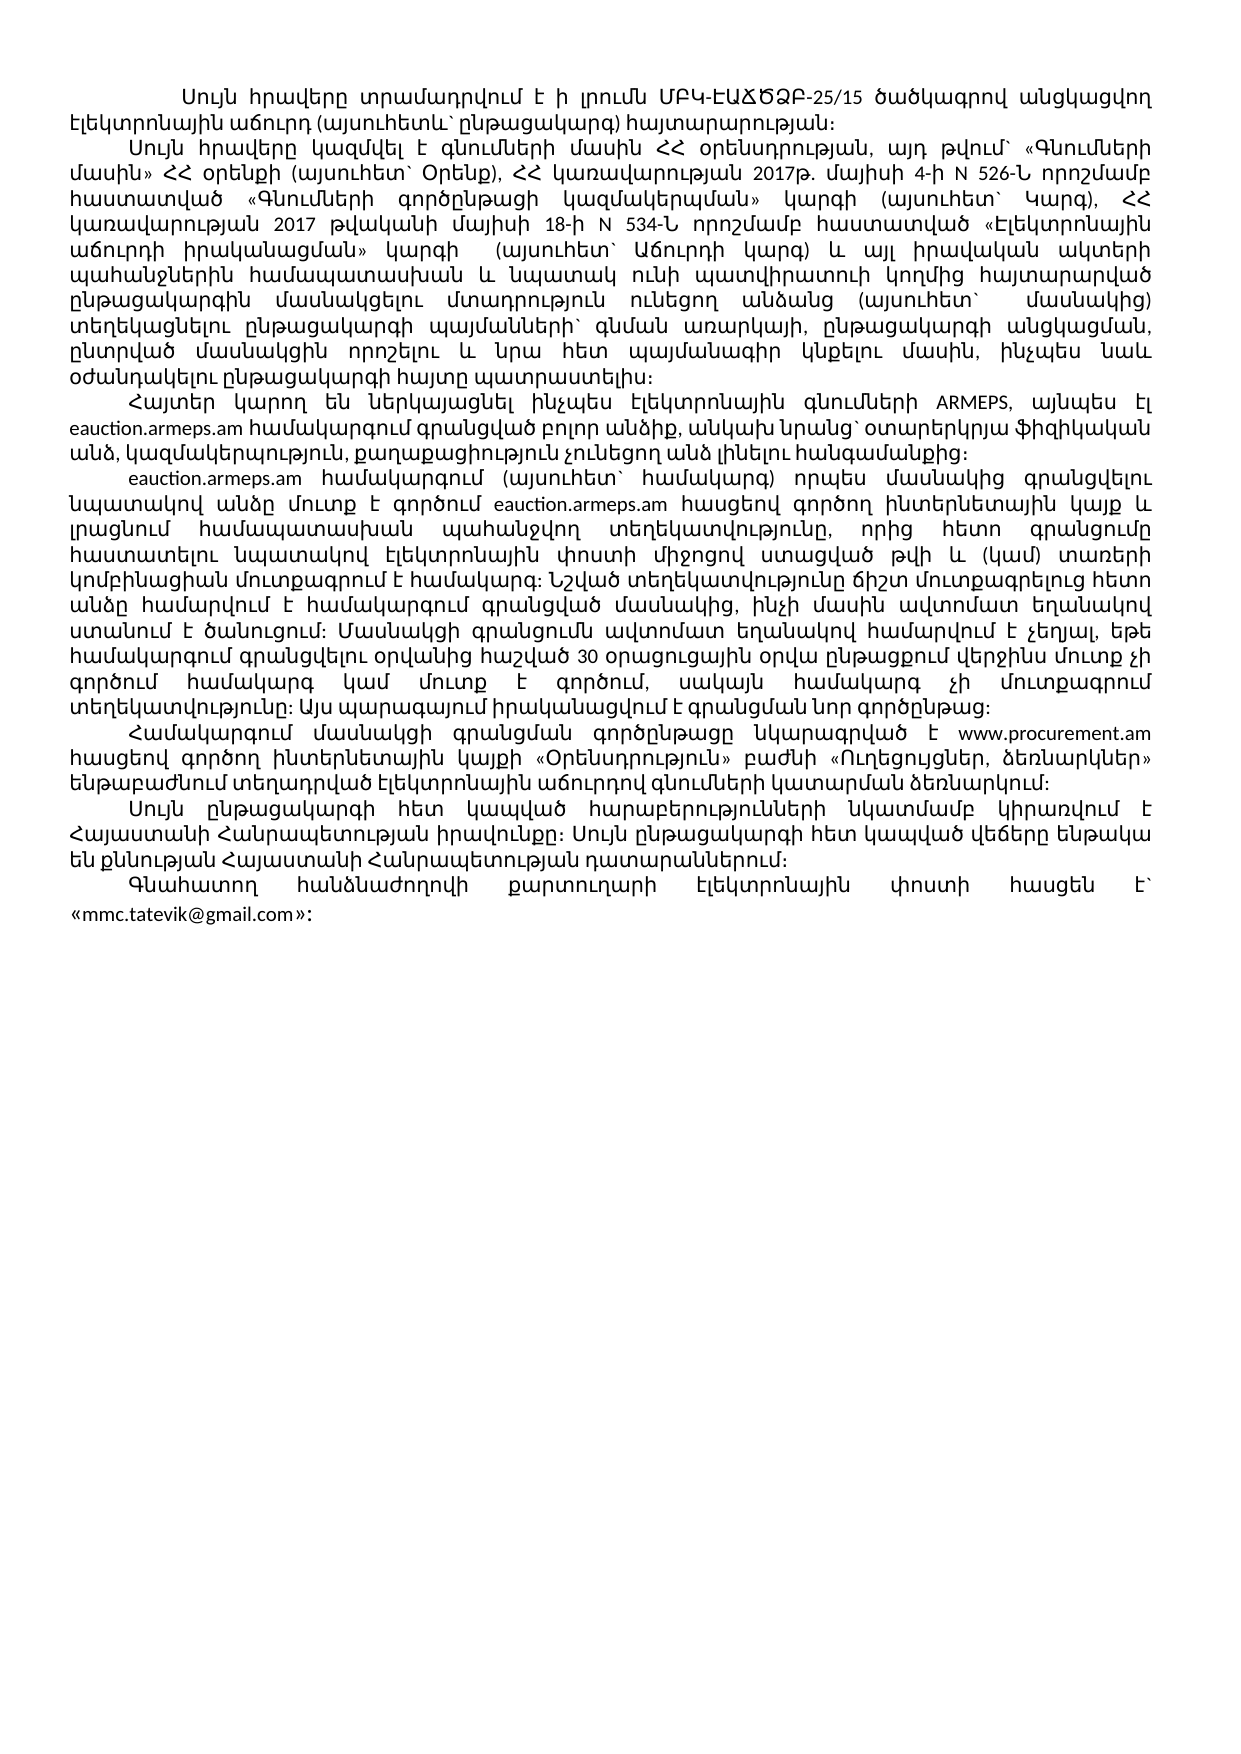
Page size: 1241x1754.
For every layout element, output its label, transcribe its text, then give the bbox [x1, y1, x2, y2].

text Սույն հրավերը տրամադրվում է ի լրումն ՄԲԿ-ԷԱՃԾՁԲ-25/15 ծածկագրով անցկացվող էլեկտրոնային աճուրդ (այսուհետև` ընթացակարգ) հայտարարության։ [69, 84, 1152, 135]
text Համակարգում մասնակցի գրանցման գործընթացը նկարագրված է www.procurement.am հասցեով գործող ինտերնետային կայքի «Օրենսդրություն» բաժնի «Ուղեցույցներ, ձեռնարկներ» ենթաբաժնում տեղադրված էլեկտրոնային աճուրդով գնումների կատարման ձեռնարկում: [69, 720, 1152, 796]
text Գնահատող հանձնաժողովի քարտուղարի էլեկտրոնային փոստի հասցեն է` «mmc.tatevik@gmail.com»: [69, 872, 1152, 928]
text Սույն ընթացակարգի հետ կապված հարաբերությունների նկատմամբ կիրառվում է Հայաստանի Հանրապետության իրավունքը։ Սույն ընթացակարգի հետ կապված վեճերը ենթակա են քննության Հայաստանի Հանրապետության դատարաններում։ [69, 796, 1152, 872]
text eauction.armeps.am համակարգում (այսուհետ` համակարգ) որպես մասնակից գրանցվելու նպատակով անձը մուտք է գործում eauction.armeps.am հասցեով գործող ինտերնետային կայք և լրացնում համապատասխան պահանջվող տեղեկատվությունը, որից հետո գրանցումը հաստատելու նպատակով էլեկտրոնային փոստի միջոցով ստացված թվի և (կամ) տառերի կոմբինացիան մուտքագրում է համակարգ: Նշված տեղեկատվությունը ճիշտ մուտքագրելուց հետո անձը համարվում է համակարգում գրանցված մասնակից, ինչի մասին ավտոմատ եղանակով ստանում է ծանուցում: Մասնակցի գրանցումն ավտոմատ եղանակով համարվում է չեղյալ, եթե համակարգում գրանցվելու օրվանից հաշված 30 օրացուցային օրվա ընթացքում վերջինս մուտք չի գործում համակարգ կամ մուտք է գործում, սակայն համակարգ չի մուտքագրում տեղեկատվությունը: Այս պարագայում իրականացվում է գրանցման նոր գործընթաց: [69, 466, 1152, 720]
text Սույն հրավերը կազմվել է գնումների մասին ՀՀ օրենսդրության, այդ թվում` «Գնումների մասին» ՀՀ օրենքի (այսուհետ` Օրենք), ՀՀ կառավարության 2017թ. մայիսի 4-ի N 526-Ն որոշմամբ հաստատված «Գնումների գործընթացի կազմակերպման» կարգի (այսուհետ` Կարգ), ՀՀ կառավարության 2017 թվականի մայիսի 18-ի N 534-Ն որոշմամբ հաստատված «Էլեկտրոնային աճուրդի իրականացման» կարգի (այսուհետ` Աճուրդի կարգ) և այլ իրավական ակտերի պահանջներին համապատասխան և նպատակ ունի պատվիրատուի կողմից հայտարարված ընթացակարգին մասնակցելու մտադրություն ունեցող անձանց (այսուհետ` մասնակից) տեղեկացնելու ընթացակարգի պայմանների` գնման առարկայի, ընթացակարգի անցկացման, ընտրված մասնակցին որոշելու և նրա հետ պայմանագիր կնքելու մասին, ինչպես նաև օժանդակելու ընթացակարգի հայտը պատրաստելիս։ [69, 135, 1152, 389]
text Հայտեր կարող են ներկայացնել ինչպես էլեկտրոնային գնումների ARMEPS, այնպես էլ eauction.armeps.am համակարգում գրանցված բոլոր անձիք, անկախ նրանց` օտարերկրյա ֆիզիկական անձ, կազմակերպություն, քաղաքացիություն չունեցող անձ լինելու հանգամանքից։ [69, 389, 1152, 466]
